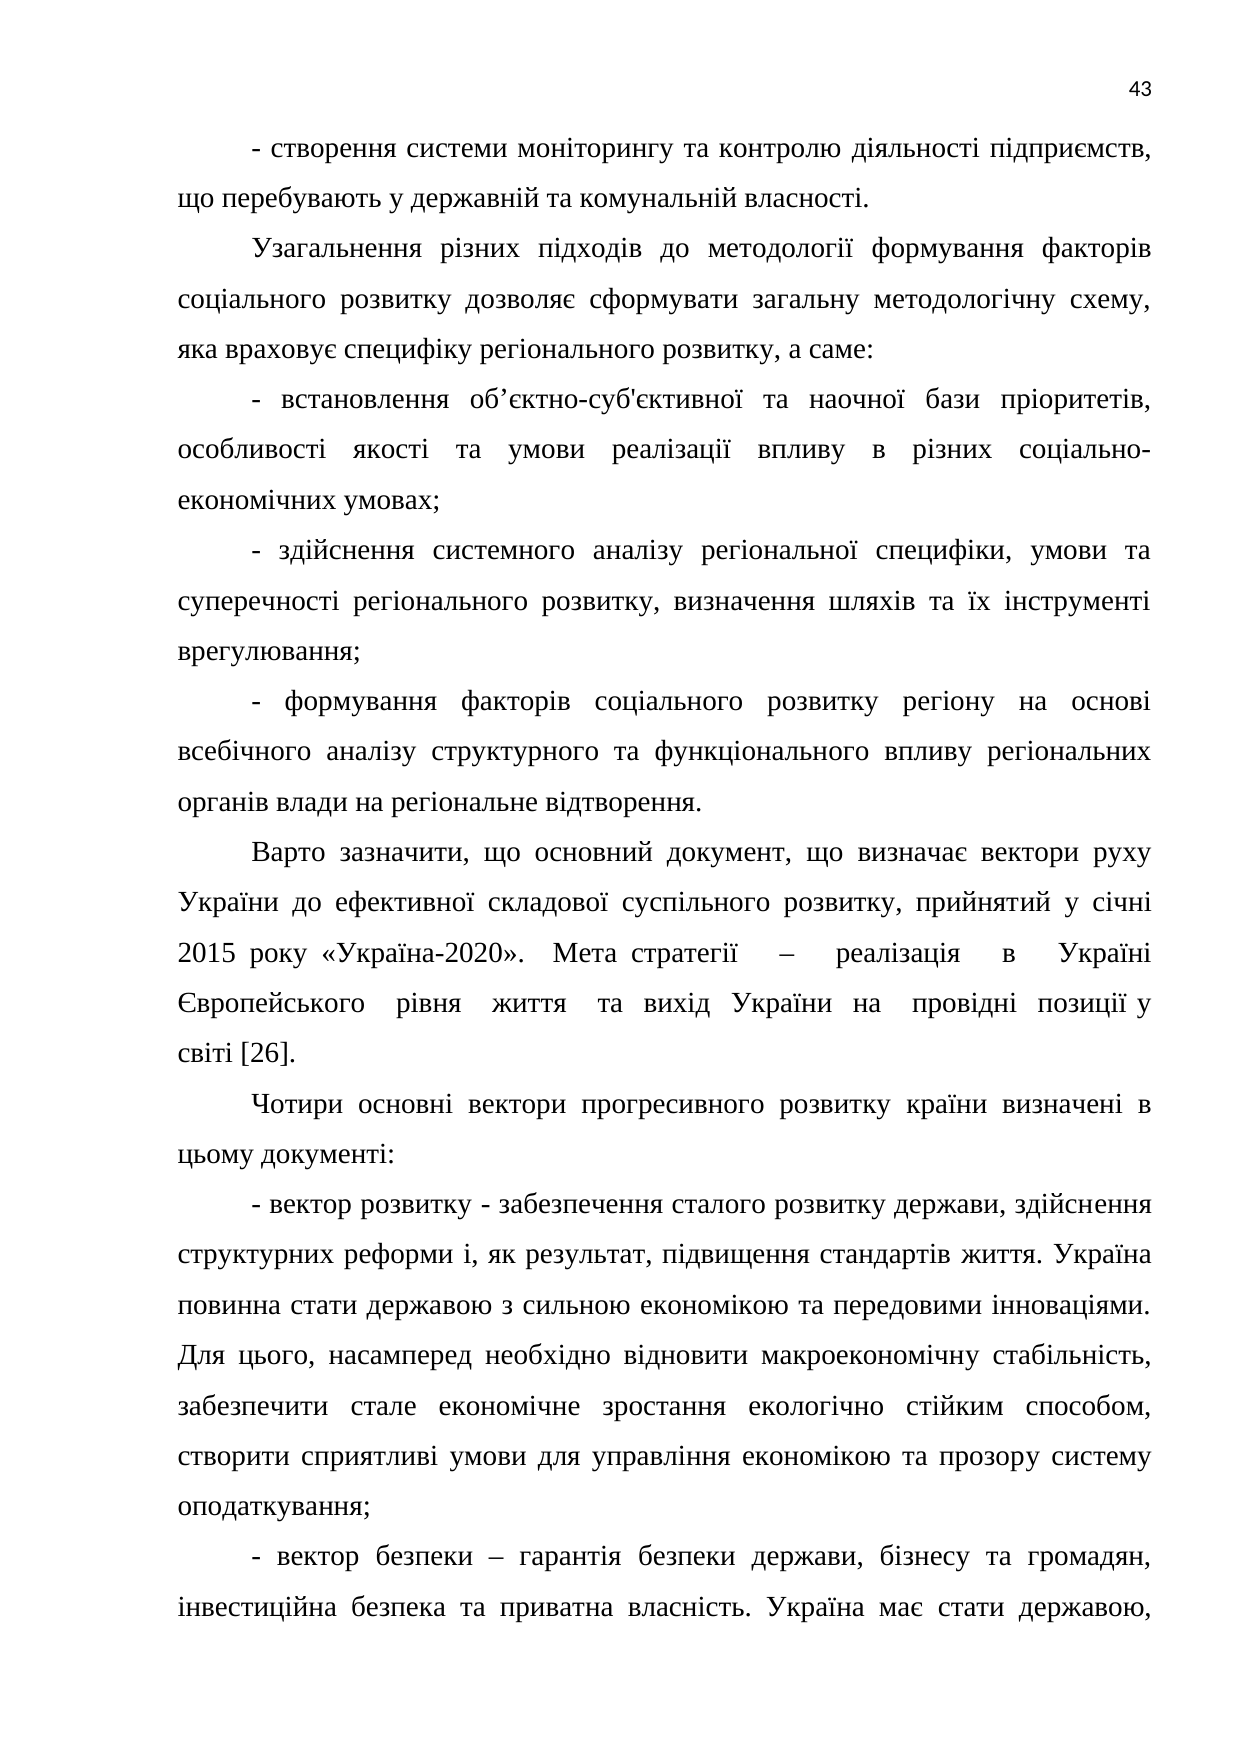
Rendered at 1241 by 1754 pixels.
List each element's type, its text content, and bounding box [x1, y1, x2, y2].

text - встановлення об’єктно-суб'єктивної та наочної бази пріоритетів, особливості якості та умови реалізації впливу в різних соціально-економічних умовах; [177, 381, 1152, 516]
text Чотири основні вектори прогресивного розвитку країни визначені в цьому документі: [177, 1086, 1152, 1169]
text - вектор розвитку - забезпечення сталого розвитку держави, здійснення структурних реформи і, як результат, підвищення стандартів життя. Україна повинна стати державою з сильною економікою та передовими інноваціями. Для цього, насамперед необхідно відновити макроекономічну стабільність, забезпечити стале економічне зростання екологічно стійким способом, створити сприятливі умови для управління економікою та прозору систему оподаткування; [177, 1186, 1152, 1522]
text - здійснення системного аналізу регіональної специфіки, умови та суперечності регіонального розвитку, визначення шляхів та їх інструменті врегулювання; [177, 532, 1152, 666]
text - створення системи моніторингу та контролю діяльності підприємств, що перебувають у державній та комунальній власності. [177, 130, 1152, 214]
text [177, 1538, 1152, 1622]
text - формування факторів соціального розвитку регіону на основі всебічного аналізу структурного та функціонального впливу регіональних органів влади на регіональне відтворення. [177, 683, 1152, 817]
text Варто зазначити, що основний документ, що визначає вектори руху України до ефективної складової суспільного розвитку, прийнятий у січні 2015 року «Україна-2020». Мета стратегії – реалізація в Україні Європейського рівня життя та вихід України на провідні позиції у світі [26]. [177, 834, 1152, 1069]
text Узагальнення різних підходів до методології формування факторів соціального розвитку дозволяє сформувати загальну методологічну схему, яка враховує специфіку регіонального розвитку, а саме: [177, 230, 1152, 364]
